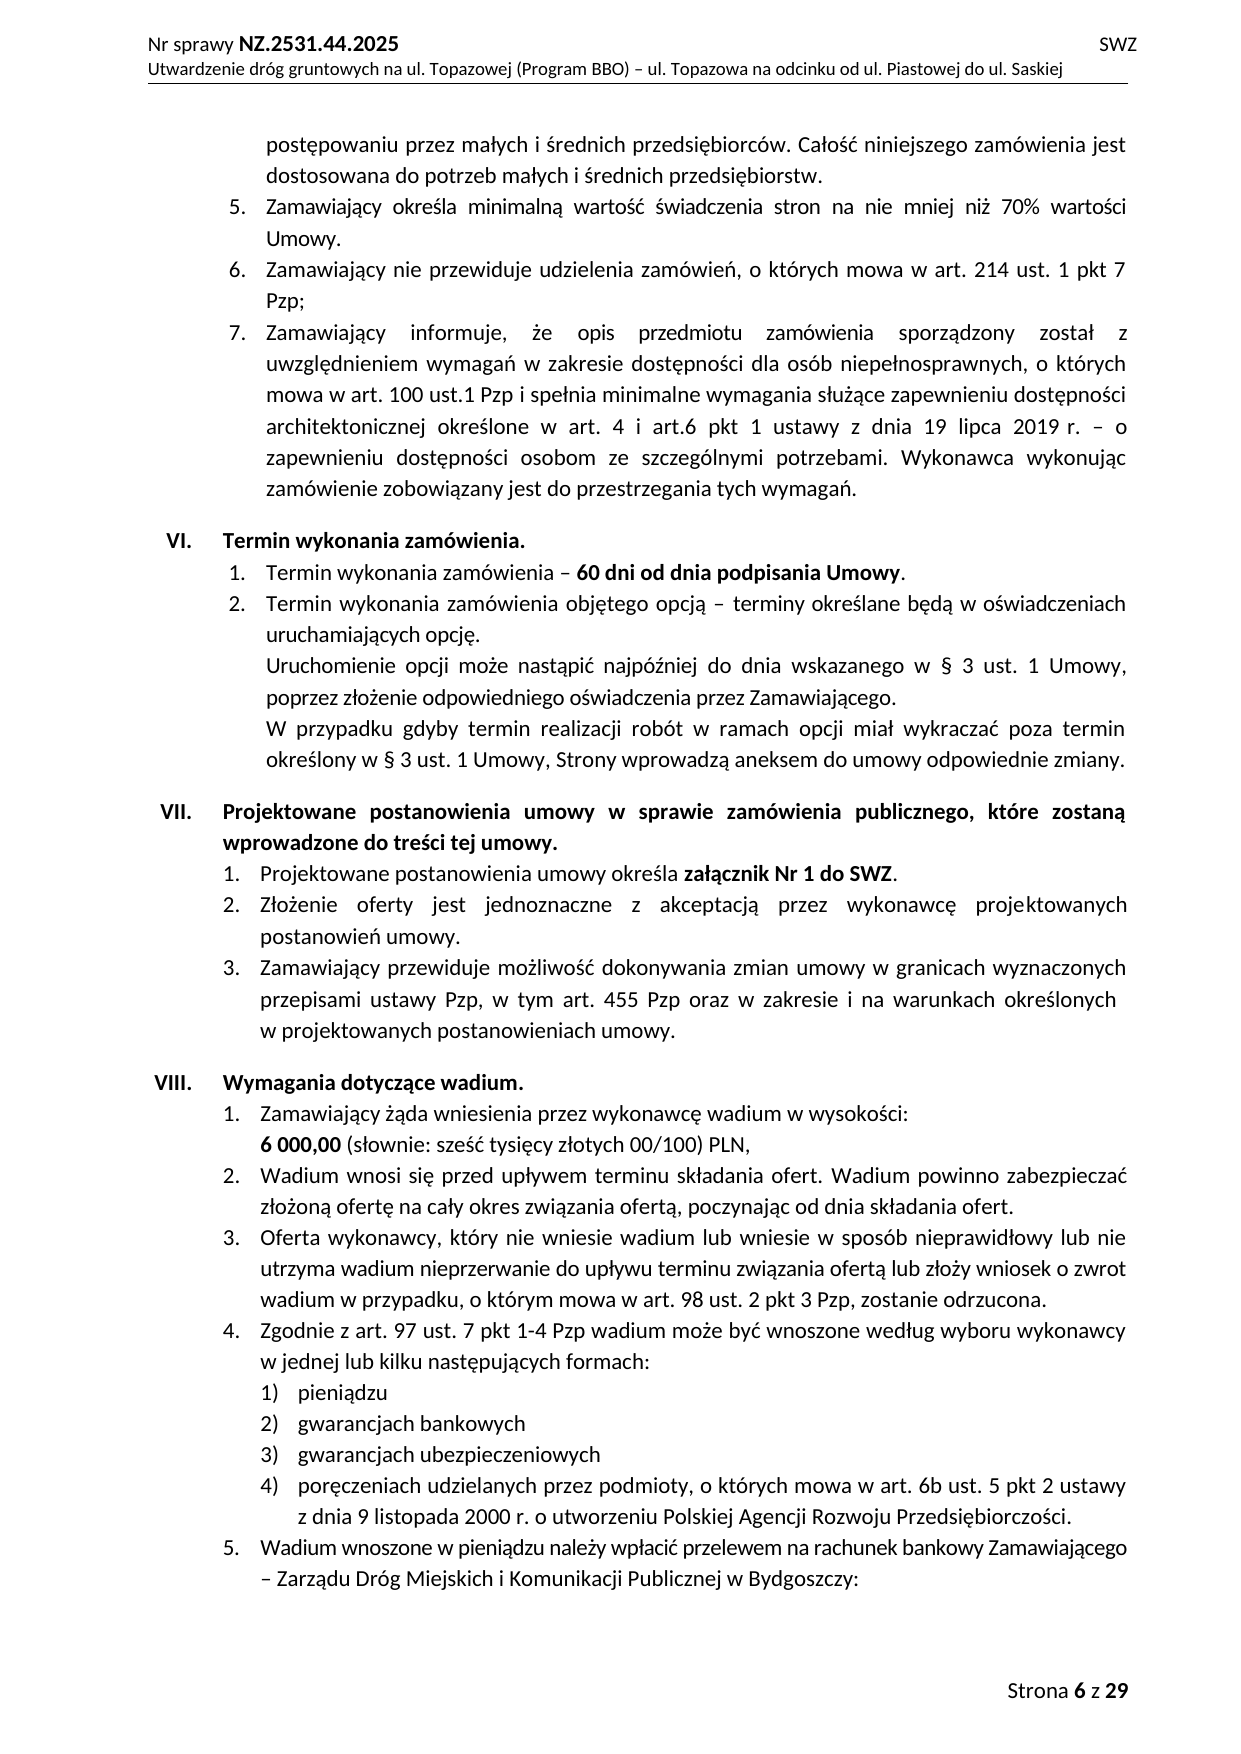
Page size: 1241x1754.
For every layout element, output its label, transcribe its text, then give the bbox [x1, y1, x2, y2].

list Zamawiający określa minimalną wartość świadczenia stron na nie mniej niż 70% wartości Umowy. [229, 192, 1127, 252]
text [266, 130, 1127, 189]
list gwarancjach bankowych [260, 1409, 1127, 1437]
list W przypadku gdyby termin realizacji robót w ramach opcji miał wykraczać poza termin określony w § 3 ust. 1 Umowy, Strony wprowadzą aneksem do umowy odpowiednie zmiany. [266, 714, 1127, 773]
list Projektowane postanowienia umowy określa załącznik Nr 1 do SWZ. [223, 859, 1127, 887]
list Projektowane postanowienia umowy w sprawie zamówienia publicznego, które zostaną wprowadzone do treści tej umowy. [192, 797, 1127, 856]
list poręczeniach udzielanych przez podmioty, o których mowa w art. 6b ust. 5 pkt 2 ustawy z dnia 9 listopada 2000 r. o utworzeniu Polskiej Agencji Rozwoju Przedsiębiorczości. [260, 1471, 1127, 1530]
list Złożenie oferty jest jednoznaczne z akceptacją przez wykonawcę projektowanych postanowień umowy. [223, 891, 1127, 950]
text 6 000,00 (słownie: sześć tysięcy złotych 00/100) PLN, [260, 1130, 1127, 1158]
list Termin wykonania zamówienia objętego opcją – terminy określane będą w oświadczeniach uruchamiających opcję. [228, 589, 1127, 648]
list Zamawiający informuje, że opis przedmiotu zamówienia sporządzony został z uwzględnieniem wymagań w zakresie dostępności dla osób niepełnosprawnych, o których mowa w art. 100 ust.1 Pzp i spełnia minimalne wymagania służące zapewnieniu dostępności architektonicznej określone w art. 4 i art.6 pkt 1 ustawy z dnia 19 lipca 2019 r. – o zapewnieniu dostępności osobom ze szczególnymi potrzebami. Wykonawca wykonując zamówienie zobowiązany jest do przestrzegania tych wymagań. [229, 318, 1127, 503]
list Wymagania dotyczące wadium. [192, 1068, 1127, 1096]
list Zamawiający przewiduje możliwość dokonywania zmian umowy w granicach wyznaczonych przepisami ustawy Pzp, w tym art. 455 Pzp oraz w zakresie i na warunkach określonych w projektowanych postanowieniach umowy. [223, 953, 1127, 1044]
list Wadium wnoszone w pieniądzu należy wpłacić przelewem na rachunek bankowy Zamawiającego – Zarządu Dróg Miejskich i Komunikacji Publicznej w Bydgoszczy: [223, 1533, 1127, 1592]
list Zamawiający nie przewiduje udzielenia zamówień, o których mowa w art. 214 ust. 1 pkt 7 Pzp; [229, 255, 1127, 314]
list Uruchomienie opcji może nastąpić najpóźniej do dnia wskazanego w § 3 ust. 1 Umowy, poprzez złożenie odpowiedniego oświadczenia przez Zamawiającego. [266, 652, 1127, 711]
list Zgodnie z art. 97 ust. 7 pkt 1-4 Pzp wadium może być wnoszone według wyboru wykonawcy w jednej lub kilku następujących formach: [223, 1316, 1127, 1375]
list Termin wykonania zamówienia – 60 dni od dnia podpisania Umowy. [228, 558, 1127, 586]
list gwarancjach ubezpieczeniowych [260, 1440, 1127, 1468]
list pieniądzu [260, 1378, 1127, 1406]
list Termin wykonania zamówienia. [192, 526, 1127, 554]
list Wadium wnosi się przed upływem terminu składania ofert. Wadium powinno zabezpieczać złożoną ofertę na cały okres związania ofertą, poczynając od dnia składania ofert. [223, 1161, 1127, 1220]
list Zamawiający żąda wniesienia przez wykonawcę wadium w wysokości: [223, 1099, 1127, 1127]
list Oferta wykonawcy, który nie wniesie wadium lub wniesie w sposób nieprawidłowy lub nie utrzyma wadium nieprzerwanie do upływu terminu związania ofertą lub złoży wniosek o zwrot wadium w przypadku, o którym mowa w art. 98 ust. 2 pkt 3 Pzp, zostanie odrzucona. [223, 1223, 1127, 1313]
